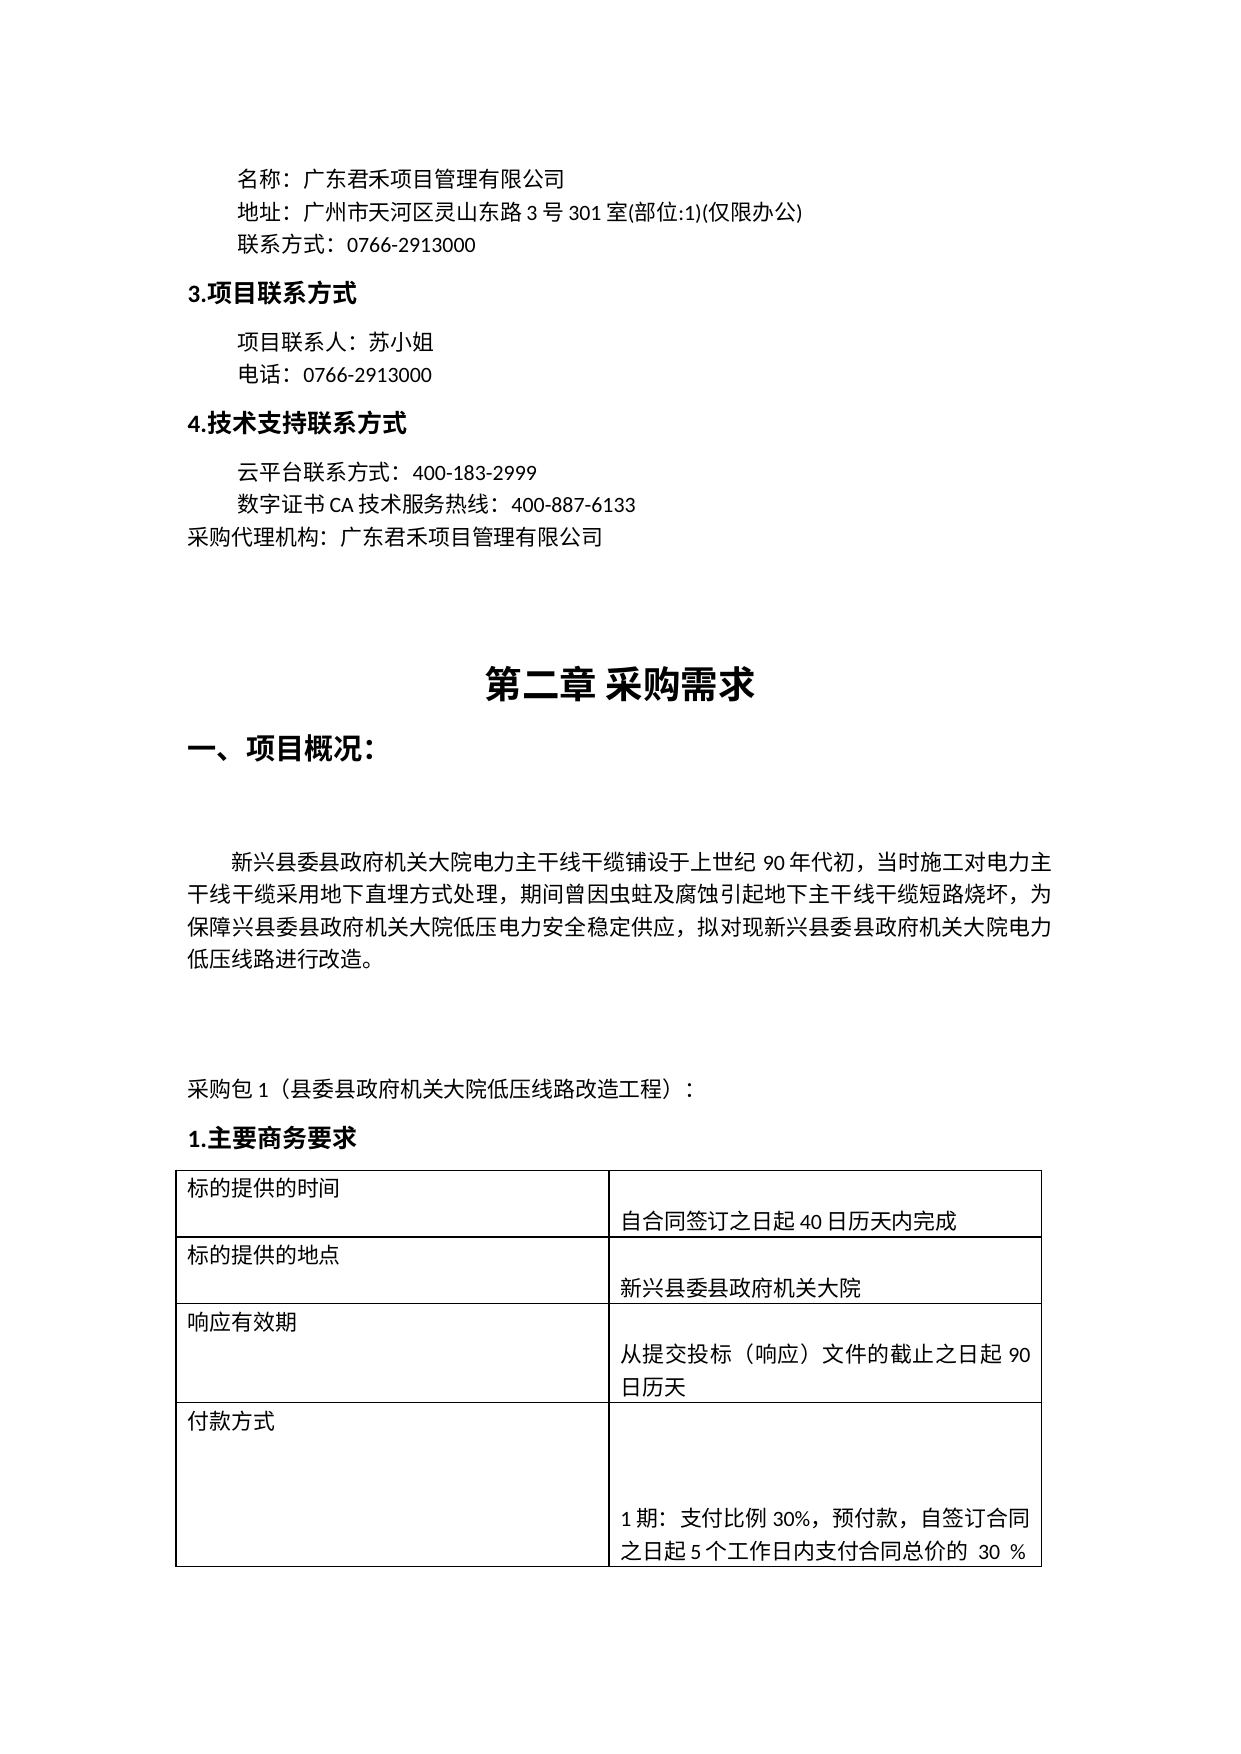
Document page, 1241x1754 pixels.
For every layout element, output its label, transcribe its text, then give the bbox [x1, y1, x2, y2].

table_cell 新兴县委县政府机关大院 [610, 1238, 1041, 1303]
table_cell 标的提供的地点 [177, 1238, 608, 1303]
text 电话：0766-2913000 [187, 357, 1053, 389]
text 数字证书CA技术服务热线：400-887-6133 [187, 487, 1053, 519]
text 项目联系人：苏小姐 [187, 324, 1053, 357]
table_header 标的提供的时间 [177, 1171, 608, 1236]
text 名称：广东君禾项目管理有限公司 [187, 162, 1053, 194]
text 新兴县委县政府机关大院电力主干线干缆铺设于上世纪90年代初，当时施工对电力主干线干缆采用地下直埋方式处理，期间曾因虫蛀及腐蚀引起地下主干线干缆短路烧坏，为保障兴县委县政府机关大院低压电力安全稳定供应，拟对现新兴县委县政府机关大院电力低压线路进行改造。 [187, 844, 1053, 974]
table_header 自合同签订之日起40日历天内完成 [610, 1171, 1041, 1236]
text 一、项目概况： [187, 714, 1053, 779]
text 联系方式：0766-2913000 [187, 227, 1053, 259]
text 采购包1（县委县政府机关大院低压线路改造工程）： [187, 1072, 1053, 1104]
table_cell 付款方式 [177, 1403, 608, 1566]
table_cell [610, 1403, 1041, 1566]
text 3.项目联系方式 [187, 259, 1053, 324]
text 地址：广州市天河区灵山东路3号301室(部位:1)(仅限办公) [187, 194, 1053, 227]
text 1.主要商务要求 [187, 1104, 1053, 1169]
text 采购代理机构：广东君禾项目管理有限公司 [187, 519, 1053, 552]
text 第二章 采购需求 [187, 649, 1053, 714]
text 云平台联系方式：400-183-2999 [187, 454, 1053, 487]
text 4.技术支持联系方式 [187, 389, 1053, 454]
table_cell 从提交投标（响应）文件的截止之日起90日历天 [610, 1304, 1041, 1402]
table_cell 响应有效期 [177, 1304, 608, 1402]
